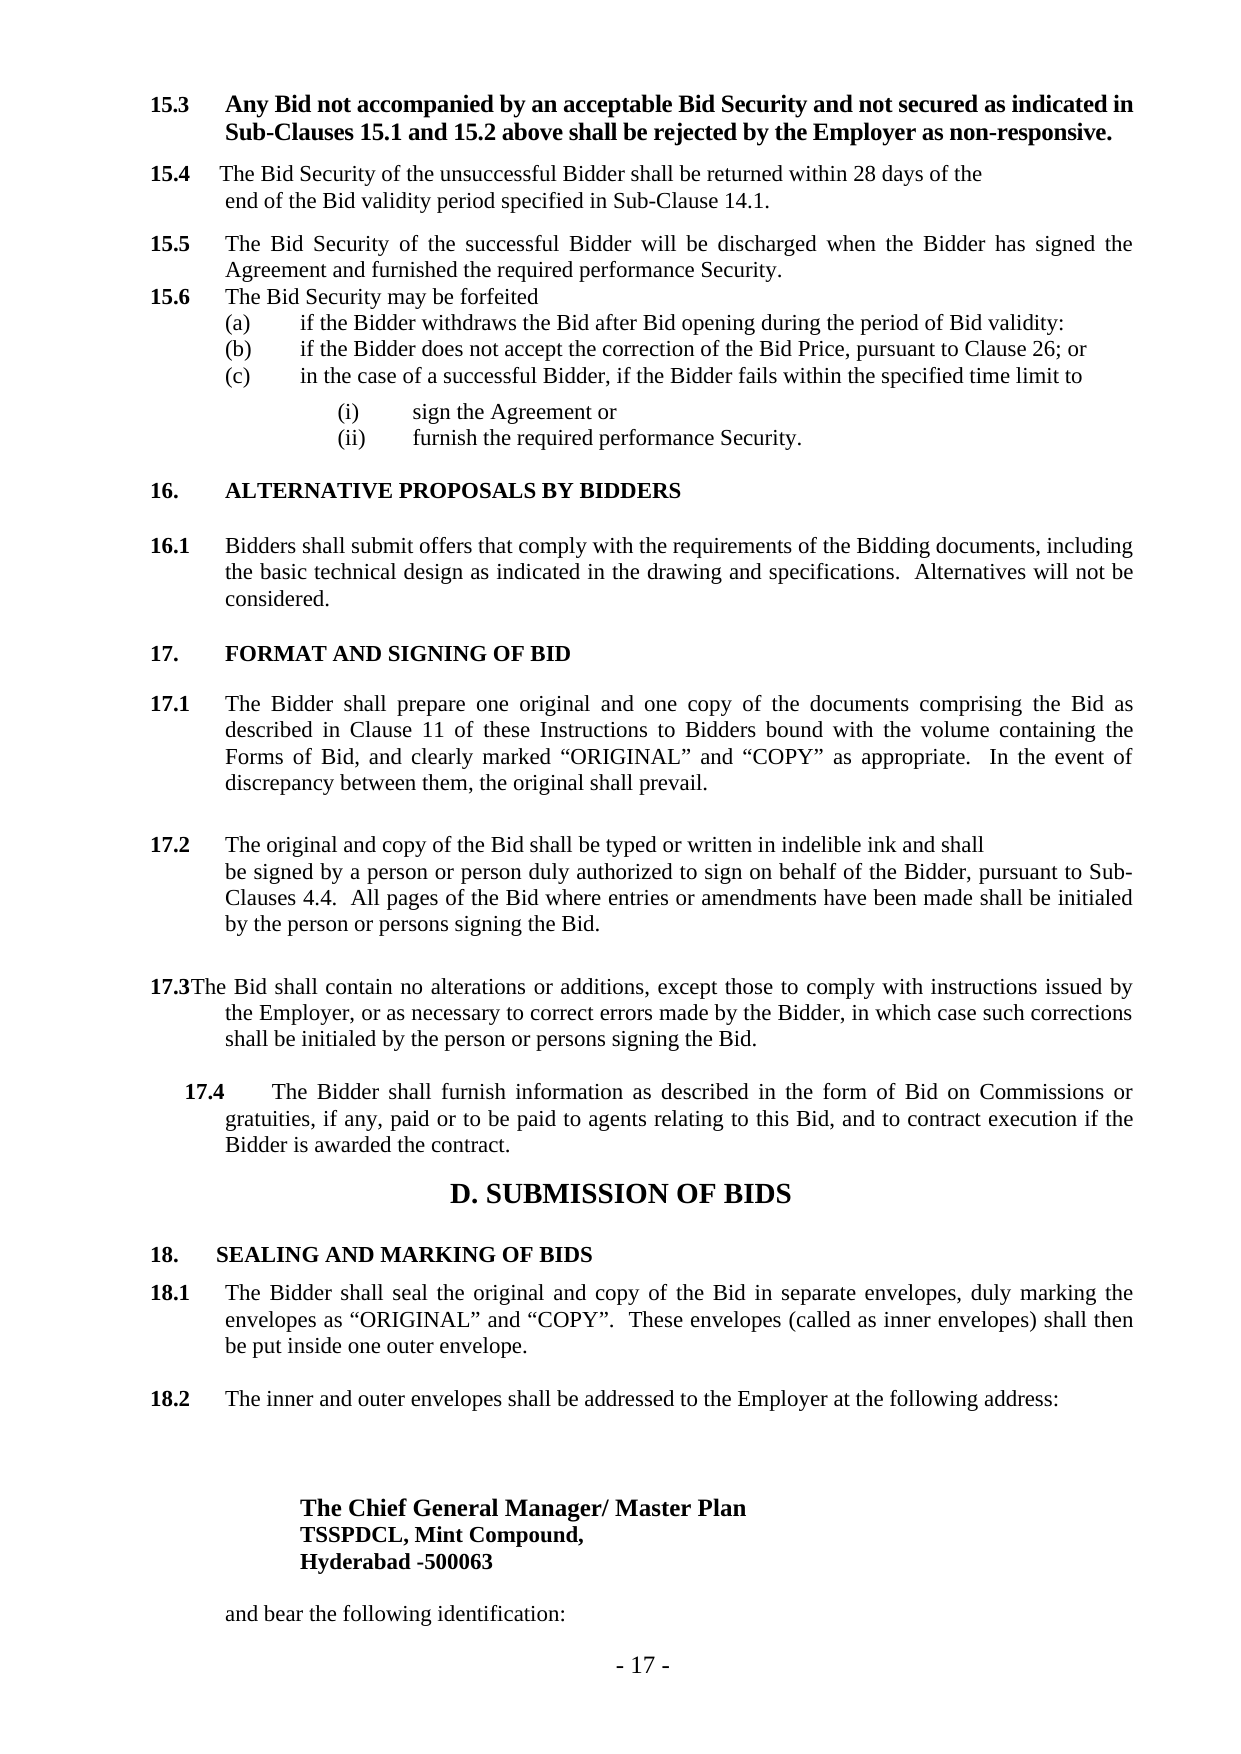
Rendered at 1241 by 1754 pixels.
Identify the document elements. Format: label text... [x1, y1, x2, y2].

list The Bid Security of the unsuccessful Bidder shall be returned within 28 days of the [150, 161, 1135, 187]
text 15.3 Any Bid not accompanied by an acceptable Bid Security and not secured as indicated in Sub-Clauses 15.1 and 15.2 above shall be rejected by the Employer as non-responsive. [150, 89, 1135, 146]
text 15.6 The Bid Security may be forfeited [150, 283, 1135, 309]
text TSSPDCL, Mint Compound, [300, 1521, 1135, 1548]
list SEALING AND MARKING OF BIDS [150, 1241, 1135, 1267]
list The Bidder shall seal the original and copy of the Bid in separate envelopes, duly marking the envelopes as “ORIGINAL” and “COPY”. These envelopes (called as inner envelopes) shall then be put inside one outer envelope. [150, 1279, 1135, 1358]
text 17.1 The Bidder shall prepare one original and one copy of the documents comprising the Bid as described in Clause 11 of these Instructions to Bidders bound with the volume containing the Forms of Bid, and clearly marked “ORIGINAL” and “COPY” as appropriate. In the event of discrepancy between them, the original shall prevail. [150, 690, 1135, 796]
text 16.1 Bidders shall submit offers that comply with the requirements of the Bidding documents, including the basic technical design as indicated in the drawing and specifications. Alternatives will not be considered. [150, 532, 1135, 611]
list if the Bidder does not accept the correction of the Bid Price, pursuant to Clause 26; or [225, 335, 1135, 362]
subtitle D. SUBMISSION OF BIDS [375, 1176, 1135, 1210]
list The original and copy of the Bid shall be typed or written in indelible ink and shall [150, 831, 1135, 858]
text be signed by a person or person duly authorized to sign on behalf of the Bidder, pursuant to Sub-Clauses 4.4. All pages of the Bid where entries or amendments have been made shall be initialed by the person or persons signing the Bid. [225, 858, 1135, 937]
list The Bid shall contain no alterations or additions, except those to comply with instructions issued by the Employer, or as necessary to correct errors made by the Bidder, in which case such corrections shall be initialed by the person or persons signing the Bid. [150, 973, 1135, 1052]
list if the Bidder withdraws the Bid after Bid opening during the period of Bid validity: [225, 309, 1135, 335]
text 15.5 The Bid Security of the successful Bidder will be discharged when the Bidder has signed the Agreement and furnished the required performance Security. [150, 230, 1135, 283]
text 17. FORMAT AND SIGNING OF BID [150, 640, 1135, 666]
text end of the Bid validity period specified in Sub-Clause 14.1. [150, 187, 1135, 213]
text and bear the following identification: [225, 1601, 1135, 1627]
list furnish the required performance Security. [337, 424, 1135, 450]
list The inner and outer envelopes shall be addressed to the Employer at the following address: [150, 1385, 1135, 1411]
text 16. ALTERNATIVE PROPOSALS BY BIDDERS [150, 477, 1135, 503]
list sign the Agreement or [337, 398, 1135, 424]
text -500063 [300, 1548, 1135, 1574]
list in the case of a successful Bidder, if the Bidder fails within the specified time limit to [225, 362, 1135, 388]
text The Chief General Manager/ Master Plan [300, 1493, 1135, 1521]
list The Bidder shall furnish information as described in the form of Bid on Commissions or gratuities, if any, paid or to be paid to agents relating to this Bid, and to contract execution if the Bidder is awarded the contract. [184, 1078, 1135, 1157]
